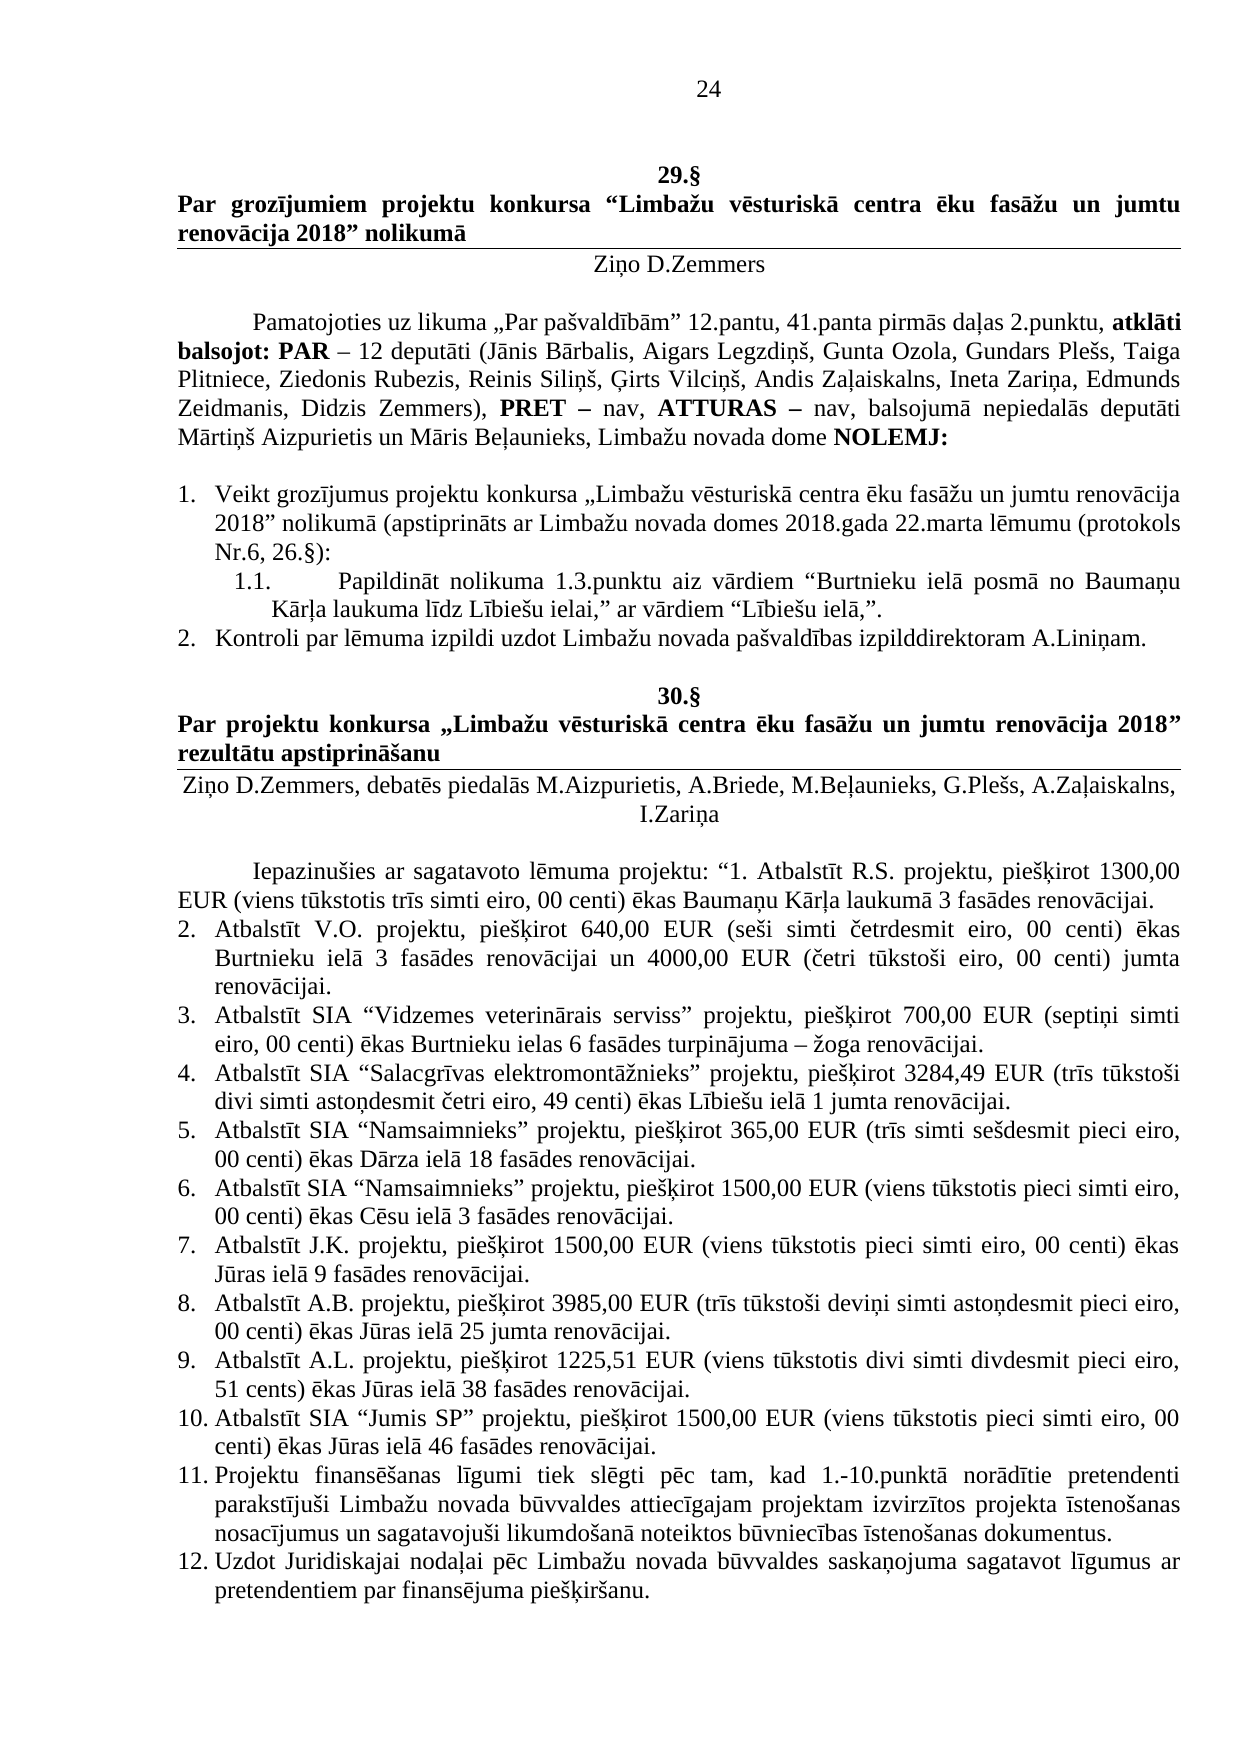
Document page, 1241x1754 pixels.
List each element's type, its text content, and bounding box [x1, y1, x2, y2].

list Atbalstīt A.L. projektu, piešķirot 1225,51 EUR (viens tūkstotis divi simti divdesmit pieci eiro, 51 cents) ēkas Jūras ielā 38 fasādes renovācijai. [177, 1345, 1181, 1403]
text Ziņo D.Zemmers [177, 249, 1181, 278]
text 30.§ [177, 681, 1181, 709]
list Atbalstīt SIA “Vidzemes veterinārais serviss” projektu, piešķirot 700,00 EUR (septiņi simti eiro, 00 centi) ēkas Burtnieku ielas 6 fasādes turpinājuma – žoga renovācijai. [177, 1000, 1181, 1058]
list Atbalstīt A.B. projektu, piešķirot 3985,00 EUR (trīs tūkstoši deviņi simti astoņdesmit pieci eiro, 00 centi) ēkas Jūras ielā 25 jumta renovācijai. [177, 1288, 1181, 1345]
text Pamatojoties uz likuma „Par pašvaldībām” 12.pantu, 41.panta pirmās daļas 2.punktu, atklāti balsojot: PAR – 12 deputāti (Jānis Bārbalis, Aigars Legzdiņš, Gunta Ozola, Gundars Plešs, Taiga Plitniece, Ziedonis Rubezis, Reinis Siliņš, Ģirts Vilciņš, Andis Zaļaiskalns, Ineta Zariņa, Edmunds Zeidmanis, Didzis Zemmers), PRET – nav, ATTURAS – nav, balsojumā nepiedalās deputāti Mārtiņš Aizpurietis un Māris Beļaunieks, Limbažu novada dome NOLEMJ: [177, 307, 1181, 451]
list Atbalstīt SIA “Jumis SP” projektu, piešķirot 1500,00 EUR (viens tūkstotis pieci simti eiro, 00 centi) ēkas Jūras ielā 46 fasādes renovācijai. [177, 1403, 1181, 1460]
text Par grozījumiem projektu konkursa “Limbažu vēsturiskā centra ēku fasāžu un jumtu renovācija 2018” nolikumā [177, 189, 1181, 248]
list Atbalstīt J.K. projektu, piešķirot 1500,00 EUR (viens tūkstotis pieci simti eiro, 00 centi) ēkas Jūras ielā 9 fasādes renovācijai. [177, 1230, 1181, 1288]
list Atbalstīt SIA “Namsaimnieks” projektu, piešķirot 365,00 EUR (trīs simti sešdesmit pieci eiro, 00 centi) ēkas Dārza ielā 18 fasādes renovācijai. [177, 1115, 1181, 1173]
text 29.§ [177, 160, 1181, 189]
list Papildināt nolikuma 1.3.punktu aiz vārdiem “Burtnieku ielā posmā no Baumaņu Kārļa laukuma līdz Lībiešu ielai,” ar vārdiem “Lībiešu ielā,”. [233, 566, 1181, 623]
list Projektu finansēšanas līgumi tiek slēgti pēc tam, kad 1.-10.punktā norādītie pretendenti parakstījuši Limbažu novada būvvaldes attiecīgajam projektam izvirzītos projekta īstenošanas nosacījumus un sagatavojuši likumdošanā noteiktos būvniecības īstenošanas dokumentus. [177, 1460, 1181, 1546]
text Iepazinušies ar sagatavoto lēmuma projektu: “1. Atbalstīt R.S. projektu, piešķirot 1300,00 EUR (viens tūkstotis trīs simti eiro, 00 centi) ēkas Baumaņu Kārļa laukumā 3 fasādes renovācijai. [177, 856, 1181, 914]
list Atbalstīt SIA “Namsaimnieks” projektu, piešķirot 1500,00 EUR (viens tūkstotis pieci simti eiro, 00 centi) ēkas Cēsu ielā 3 fasādes renovācijai. [177, 1173, 1181, 1230]
text Par projektu konkursa „Limbažu vēsturiskā centra ēku fasāžu un jumtu renovācija 2018” rezultātu apstiprināšanu [177, 709, 1181, 769]
list Atbalstīt V.O. projektu, piešķirot 640,00 EUR (seši simti četrdesmit eiro, 00 centi) ēkas Burtnieku ielā 3 fasādes renovācijai un 4000,00 EUR (četri tūkstoši eiro, 00 centi) jumta renovācijai. [177, 914, 1181, 1000]
list Kontroli par lēmuma izpildi uzdot Limbažu novada pašvaldības izpilddirektoram A.Liniņam. [177, 623, 1181, 652]
list Veikt grozījumus projektu konkursa „Limbažu vēsturiskā centra ēku fasāžu un jumtu renovācija 2018” nolikumā (apstiprināts ar Limbažu novada domes 2018.gada 22.marta lēmumu (protokols Nr.6, 26.§): [177, 479, 1181, 566]
text Ziņo D.Zemmers, debatēs piedalās M.Aizpurietis, A.Briede, M.Beļaunieks, G.Plešs, A.Zaļaiskalns, I.Zariņa [177, 770, 1181, 828]
list Uzdot Juridiskajai nodaļai pēc Limbažu novada būvvaldes saskaņojuma sagatavot līgumus ar pretendentiem par finansējuma piešķiršanu. [177, 1546, 1181, 1604]
list Atbalstīt SIA “Salacgrīvas elektromontāžnieks” projektu, piešķirot 3284,49 EUR (trīs tūkstoši divi simti astoņdesmit četri eiro, 49 centi) ēkas Lībiešu ielā 1 jumta renovācijai. [177, 1058, 1181, 1115]
